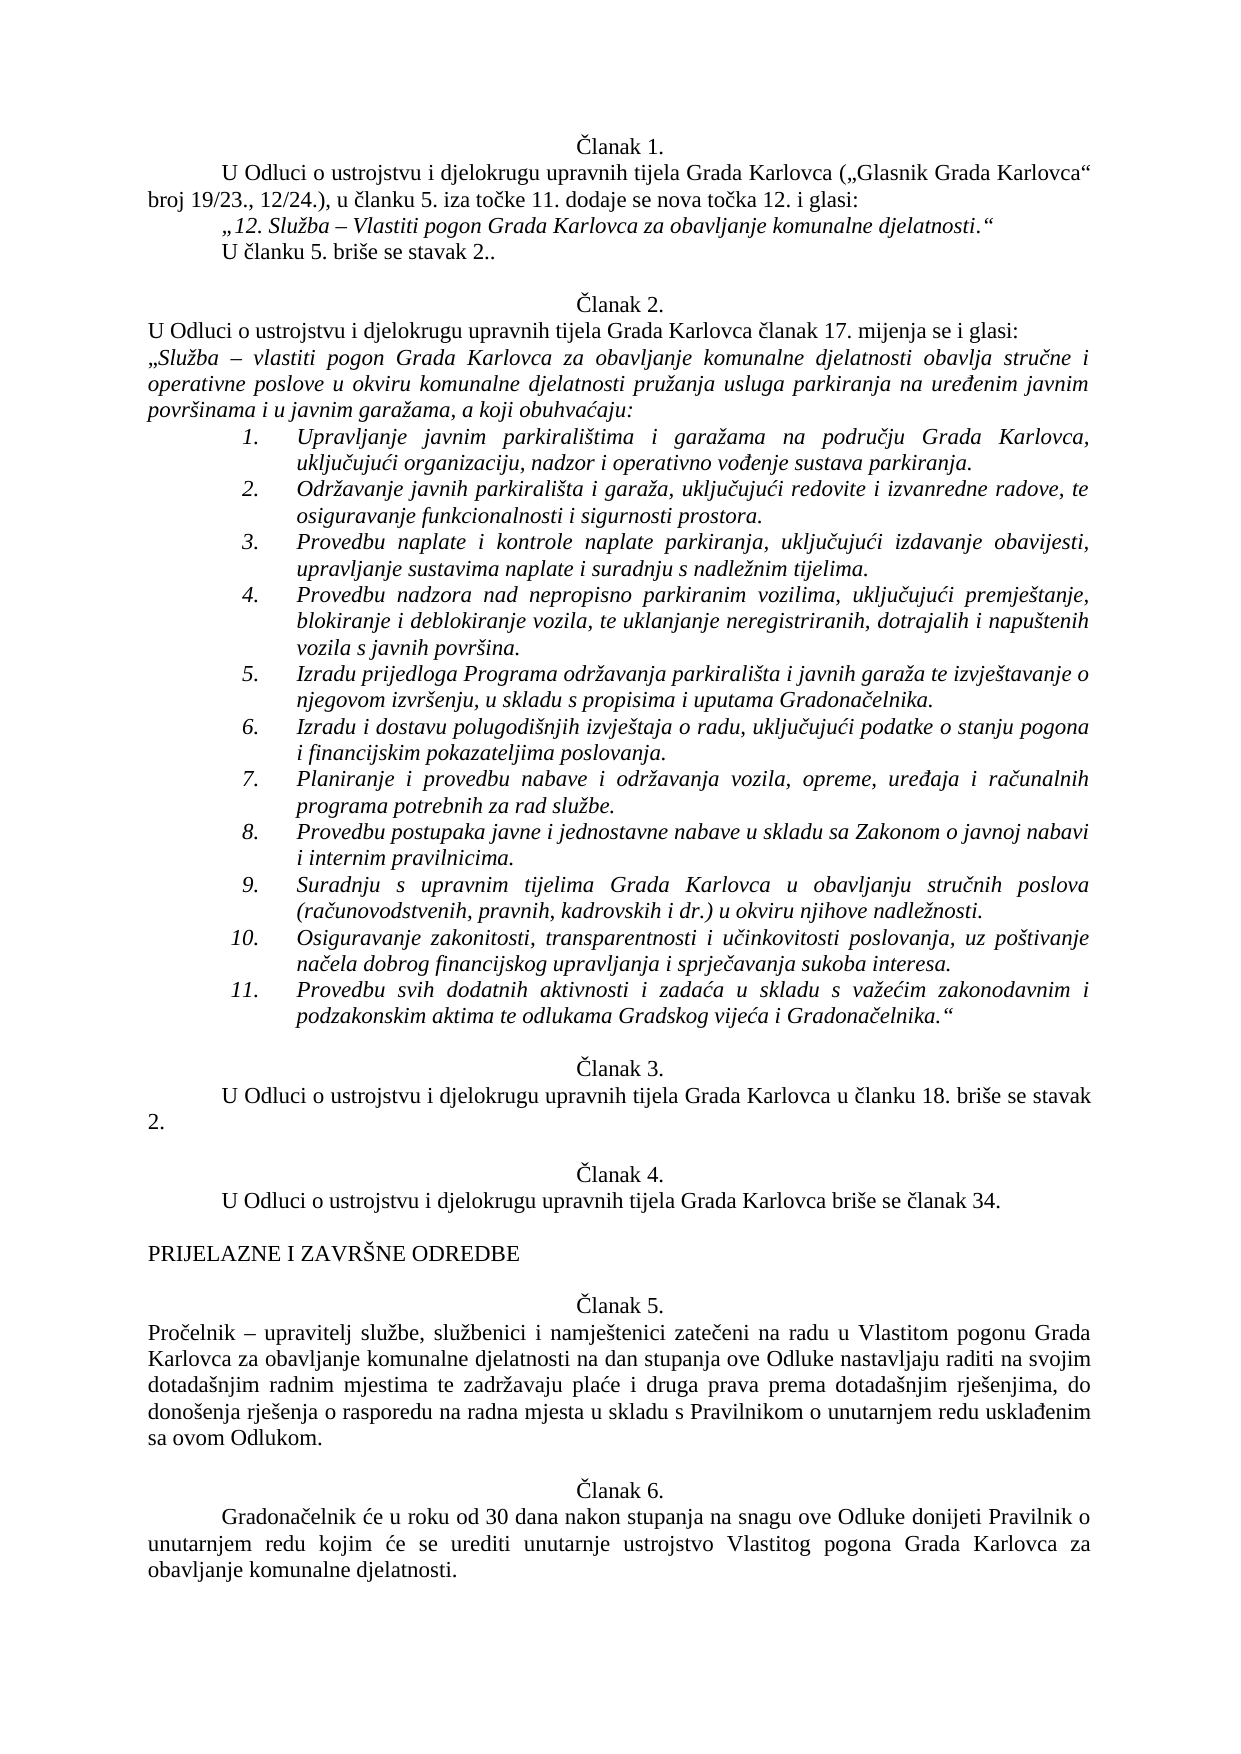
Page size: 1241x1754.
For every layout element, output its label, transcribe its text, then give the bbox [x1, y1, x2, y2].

text PRIJELAZNE I ZAVRŠNE ODREDBE [148, 1240, 1093, 1266]
text Gradonačelnik će u roku od 30 dana nakon stupanja na snagu ove Odluke donijeti Pravilnik o unutarnjem redu kojim će se urediti unutarnje ustrojstvo Vlastitog pogona Grada Karlovca za obavljanje komunalne djelatnosti. [148, 1503, 1093, 1582]
text Pročelnik – upravitelj službe, službenici i namještenici zatečeni na radu u Vlastitom pogonu Grada Karlovca za obavljanje komunalne djelatnosti na dan stupanja ove Odluke nastavljaju raditi na svojim dotadašnjim radnim mjestima te zadržavaju plaće i druga prava prema dotadašnjim rješenjima, do donošenja rješenja o rasporedu na radna mjesta u skladu s Pravilnikom o unutarnjem redu usklađenim sa ovom Odlukom. [148, 1319, 1093, 1451]
text „12. Služba – Vlastiti pogon Grada Karlovca za obavljanje komunalne djelatnosti.“ [148, 212, 1093, 238]
list Provedbu svih dodatnih aktivnosti i zadaća u skladu s važećim zakonodavnim i podzakonskim aktima te odlukama Gradskog vijeća i Gradonačelnika.“ [259, 976, 1093, 1029]
list Provedbu nadzora nad nepropisno parkiranim vozilima, uključujući premještanje, blokiranje i deblokiranje vozila, te uklanjanje neregistriranih, dotrajalih i napuštenih vozila s javnih površina. [259, 581, 1093, 660]
list Izradu i dostavu polugodišnjih izvještaja o radu, uključujući podatke o stanju pogona i financijskim pokazateljima poslovanja. [259, 713, 1093, 765]
list Provedbu naplate i kontrole naplate parkiranja, uključujući izdavanje obavijesti, upravljanje sustavima naplate i suradnju s nadležnim tijelima. [259, 528, 1093, 581]
list Upravljanje javnim parkiralištima i garažama na području Grada Karlovca, uključujući organizaciju, nadzor i operativno vođenje sustava parkiranja. [259, 423, 1093, 476]
text Članak 6. [148, 1477, 1093, 1503]
list Izradu prijedloga Programa održavanja parkirališta i javnih garaža te izvještavanje o njegovom izvršenju, u skladu s propisima i uputama Gradonačelnika. [259, 660, 1093, 713]
text U Odluci o ustrojstvu i djelokrugu upravnih tijela Grada Karlovca članak 17. mijenja se i glasi: [148, 317, 1093, 344]
list Održavanje javnih parkirališta i garaža, uključujući redovite i izvanredne radove, te osiguravanje funkcionalnosti i sigurnosti prostora. [259, 476, 1093, 528]
text U Odluci o ustrojstvu i djelokrugu upravnih tijela Grada Karlovca briše se članak 34. [148, 1187, 1093, 1213]
list Provedbu postupaka javne i jednostavne nabave u skladu sa Zakonom o javnoj nabavi i internim pravilnicima. [259, 818, 1093, 871]
text Članak 1. [148, 133, 1093, 159]
text U Odluci o ustrojstvu i djelokrugu upravnih tijela Grada Karlovca („Glasnik Grada Karlovca“ broj 19/23., 12/24.), u članku 5. iza točke 11. dodaje se nova točka 12. i glasi: [148, 159, 1093, 212]
text Članak 5. [148, 1292, 1093, 1319]
text „Služba – vlastiti pogon Grada Karlovca za obavljanje komunalne djelatnosti obavlja stručne i operativne poslove u okviru komunalne djelatnosti pružanja usluga parkiranja na uređenim javnim površinama i u javnim garažama, a koji obuhvaćaju: [148, 344, 1093, 423]
text Članak 3. [148, 1055, 1093, 1082]
text Članak 4. [148, 1161, 1093, 1187]
text U članku 5. briše se stavak 2.. [148, 238, 1093, 265]
text U Odluci o ustrojstvu i djelokrugu upravnih tijela Grada Karlovca u članku 18. briše se stavak 2. [148, 1082, 1093, 1134]
list Planiranje i provedbu nabave i održavanja vozila, opreme, uređaja i računalnih programa potrebnih za rad službe. [259, 765, 1093, 818]
list Suradnju s upravnim tijelima Grada Karlovca u obavljanju stručnih poslova (računovodstvenih, pravnih, kadrovskih i dr.) u okviru njihove nadležnosti. [259, 871, 1093, 923]
text Članak 2. [148, 291, 1093, 317]
list Osiguravanje zakonitosti, transparentnosti i učinkovitosti poslovanja, uz poštivanje načela dobrog financijskog upravljanja i sprječavanja sukoba interesa. [259, 923, 1093, 976]
